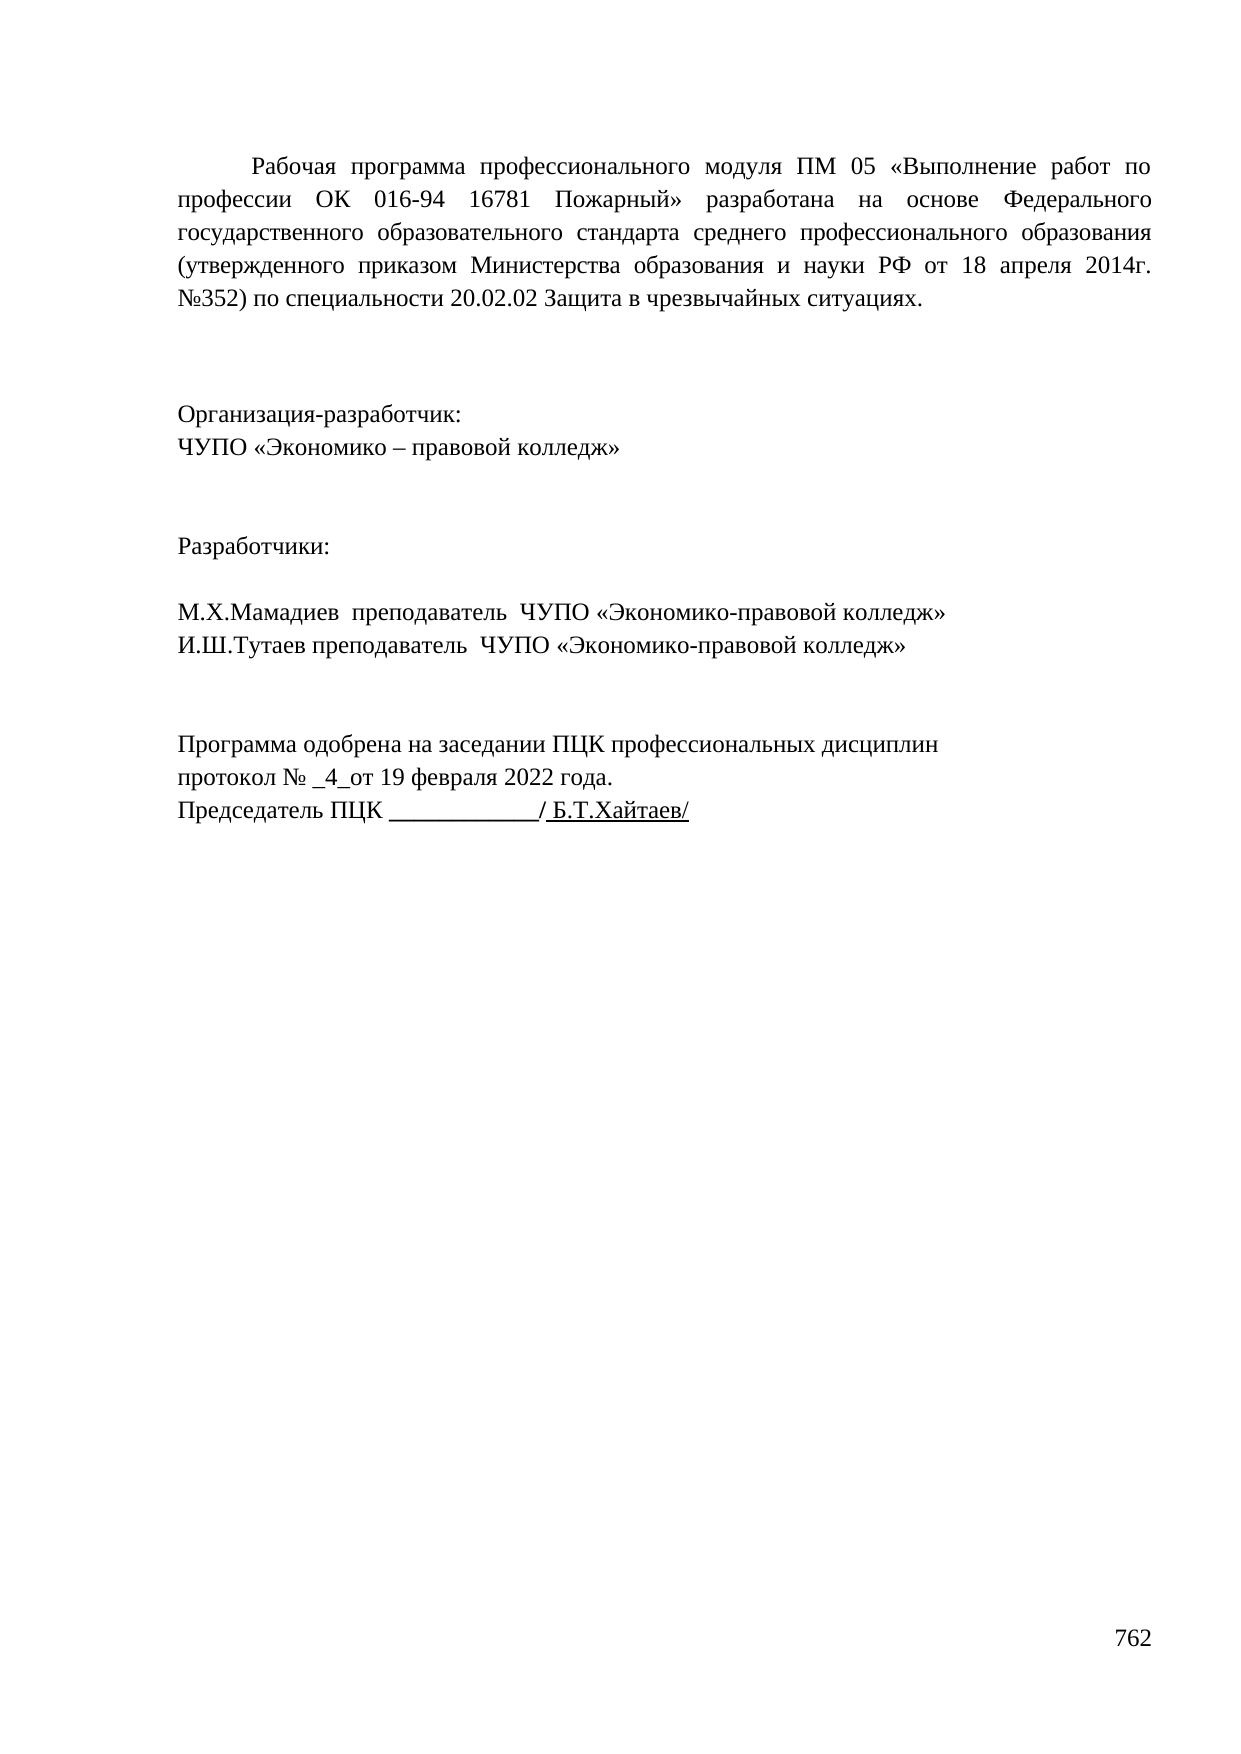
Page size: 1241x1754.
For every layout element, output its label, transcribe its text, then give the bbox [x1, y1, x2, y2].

text ЧУПО «Экономико – правовой колледж» [177, 432, 1152, 461]
text Разработчики: [118, 531, 1152, 560]
text Председатель ПЦК ____________/ Б.Т.Хайтаев/ [177, 795, 1154, 824]
text Программа одобрена на заседании ПЦК профессиональных дисциплин [177, 729, 1152, 758]
text Организация-разработчик: [118, 399, 1152, 428]
text М.Х.Мамадиев преподаватель ЧУПО «Экономико-правовой колледж» [177, 597, 1152, 626]
text И.Ш.Тутаев преподаватель ЧУПО «Экономико-правовой колледж» [177, 630, 1152, 659]
text Рабочая программа профессионального модуля ПМ 05 «Выполнение работ по профессии ОК 016-94 16781 Пожарный» разработана на основе Федерального государственного образовательного стандарта среднего профессионального образования (утвержденного приказом Министерства образования и науки РФ от 18 апреля 2014г. №352) по специальности 20.02.02 Защита в чрезвычайных ситуациях. [177, 151, 1152, 312]
text протокол № _4_от 19 февраля 2022 года. [177, 762, 1152, 791]
